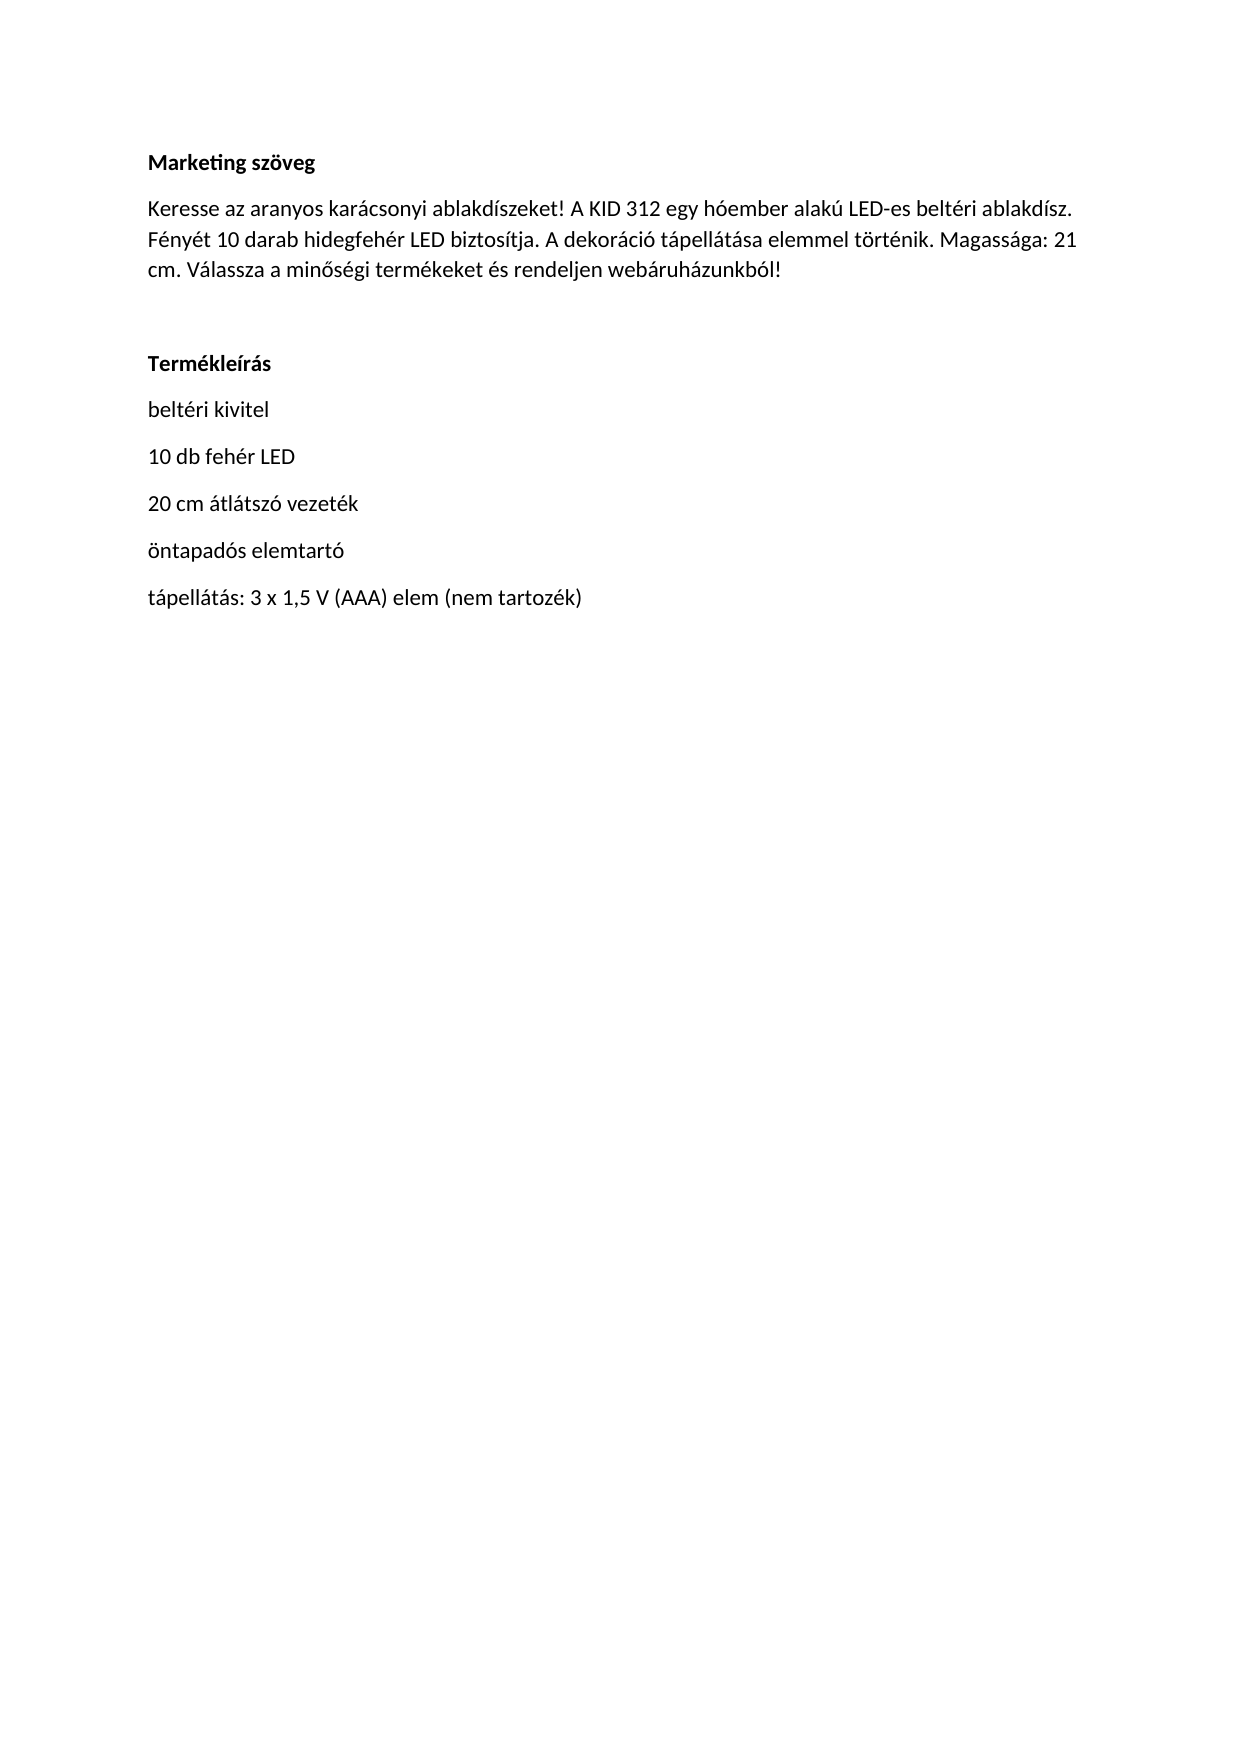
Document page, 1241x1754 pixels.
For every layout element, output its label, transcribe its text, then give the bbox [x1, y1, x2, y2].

text Marketing szöveg [148, 148, 1093, 176]
text 10 db fehér LED [148, 442, 1093, 470]
text Termékleírás [148, 349, 1093, 377]
text Keresse az aranyos karácsonyi ablakdíszeket! A KID 312 egy hóember alakú LED-es beltéri ablakdísz. Fényét 10 darab hidegfehér LED biztosítja. A dekoráció tápellátása elemmel történik. Magassága: 21 cm. Válassza a minőségi termékeket és rendeljen webáruházunkból! [148, 194, 1093, 283]
text tápellátás: 3 x 1,5 V (AAA) elem (nem tartozék) [148, 583, 1093, 611]
text öntapadós elemtartó [148, 536, 1093, 564]
text beltéri kivitel [148, 396, 1093, 423]
text 20 cm átlátszó vezeték [148, 489, 1093, 517]
